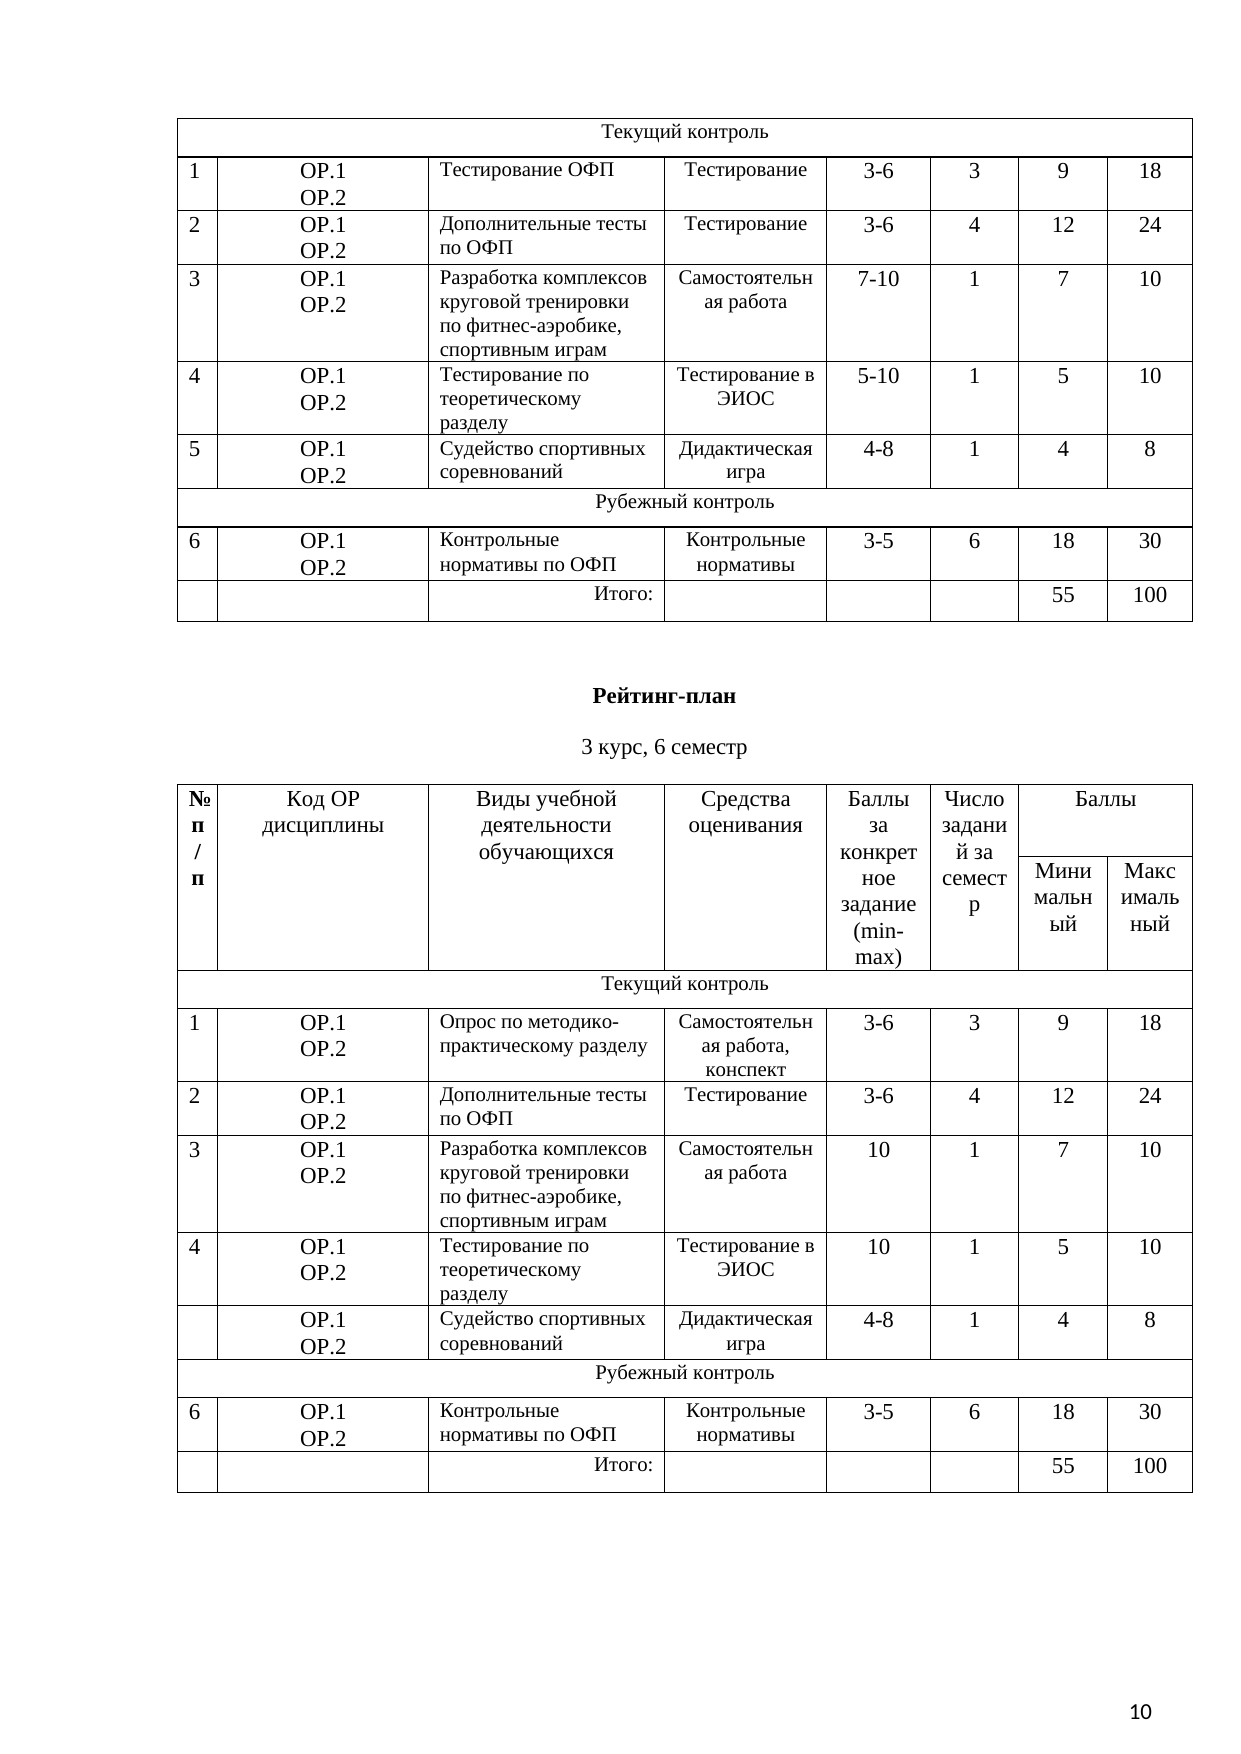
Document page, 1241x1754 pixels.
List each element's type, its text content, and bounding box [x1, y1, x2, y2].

table_cell 10 [827, 1136, 930, 1232]
table_cell Тестирование [665, 158, 826, 210]
table_cell Минимальный [1019, 857, 1107, 969]
table_header № п/п [178, 785, 217, 969]
table_cell Дидактическая игра [665, 435, 826, 488]
table_cell 4 [1019, 1306, 1107, 1359]
table_cell Самостоятельная работа, конспект [665, 1009, 826, 1081]
table_cell Самостоятельная работа [665, 1136, 826, 1232]
table_cell 5 [1019, 1233, 1107, 1305]
table_cell 3 [178, 1136, 217, 1232]
table_header Средства оценивания [665, 785, 826, 969]
table_cell Тестирование по теоретическому разделу [429, 1233, 664, 1305]
table_cell ОР.1 ОР.2 [218, 1306, 428, 1359]
table_cell 55 [1019, 1452, 1107, 1492]
table_cell 3 [178, 265, 217, 361]
table_cell 1 [931, 1136, 1018, 1232]
table_cell [178, 1306, 217, 1359]
table_cell 18 [1019, 1398, 1107, 1451]
table_cell 10 [827, 1233, 930, 1305]
table_cell 9 [1019, 1009, 1107, 1081]
table_cell ОР.1 ОР.2 [218, 528, 428, 580]
table_cell 100 [1108, 1452, 1192, 1492]
table_cell 4 [178, 1233, 217, 1305]
table_cell ОР.1 ОР.2 [218, 265, 428, 361]
table_cell 3-5 [827, 528, 930, 580]
table_cell 4 [1019, 435, 1107, 488]
table_cell 4 [178, 362, 217, 434]
table_cell 2 [178, 1082, 217, 1135]
table_cell 4 [931, 211, 1018, 264]
table_cell ОР.1 ОР.2 [218, 1009, 428, 1081]
table_cell 8 [1108, 435, 1192, 488]
table_cell [827, 581, 930, 621]
table_cell Контрольные нормативы по ОФП [429, 528, 664, 580]
table_cell 24 [1108, 1082, 1192, 1135]
table_cell [665, 581, 826, 621]
table_cell Текущий контроль [178, 971, 1192, 1008]
table_cell Тестирование [665, 211, 826, 264]
table_cell Судейство спортивных соревнований [429, 435, 664, 488]
table_cell ОР.1 ОР.2 [218, 435, 428, 488]
table_cell Дополнительные тесты по ОФП [429, 1082, 664, 1135]
table_cell 6 [931, 1398, 1018, 1451]
table_cell 3-6 [827, 1009, 930, 1081]
table_cell Опрос по методико-практическому разделу [429, 1009, 664, 1081]
table_cell Тестирование в ЭИОС [665, 1233, 826, 1305]
table_cell Текущий контроль [178, 119, 1192, 156]
table_cell Максимальный [1108, 857, 1192, 969]
table_cell 4-8 [827, 1306, 930, 1359]
table_cell 1 [931, 265, 1018, 361]
table_cell 5 [1019, 362, 1107, 434]
table_cell 7 [1019, 1136, 1107, 1232]
table_cell 3-6 [827, 1082, 930, 1135]
table_cell 10 [1108, 362, 1192, 434]
table_cell ОР.1 ОР.2 [218, 211, 428, 264]
table_cell 5-10 [827, 362, 930, 434]
table_cell 7 [1019, 265, 1107, 361]
table_cell 9 [1019, 158, 1107, 210]
table_cell ОР.1 ОР.2 [218, 158, 428, 210]
table_cell Итого: [429, 1452, 664, 1492]
table_cell ОР.1 ОР.2 [218, 362, 428, 434]
table_cell Разработка комплексов круговой тренировки по фитнес-аэробике, спортивным играм [429, 265, 664, 361]
table_cell 55 [1019, 581, 1107, 621]
table_cell 1 [931, 362, 1018, 434]
text Рейтинг-план [177, 682, 1152, 708]
table_cell Итого: [429, 581, 664, 621]
table_cell 3-5 [827, 1398, 930, 1451]
table_cell [178, 581, 217, 621]
table_cell Рубежный контроль [178, 489, 1192, 526]
table_cell 7-10 [827, 265, 930, 361]
table_cell [218, 1452, 428, 1492]
table_cell 12 [1019, 211, 1107, 264]
table_cell 18 [1019, 528, 1107, 580]
table_cell 2 [178, 211, 217, 264]
table_cell 6 [178, 1398, 217, 1451]
table_cell Тестирование [665, 1082, 826, 1135]
table_cell 8 [1108, 1306, 1192, 1359]
table_cell ОР.1 ОР.2 [218, 1398, 428, 1451]
table_cell 30 [1108, 1398, 1192, 1451]
table_cell 3-6 [827, 211, 930, 264]
table_cell Тестирование в ЭИОС [665, 362, 826, 434]
table_cell Контрольные нормативы [665, 1398, 826, 1451]
table_cell Тестирование по теоретическому разделу [429, 362, 664, 434]
table_cell [931, 1452, 1018, 1492]
table_cell Судейство спортивных соревнований [429, 1306, 664, 1359]
table_cell 4-8 [827, 435, 930, 488]
table_cell Контрольные нормативы [665, 528, 826, 580]
table_cell 5 [178, 435, 217, 488]
table_cell 30 [1108, 528, 1192, 580]
table_cell 3 [931, 158, 1018, 210]
table_cell ОР.1 ОР.2 [218, 1233, 428, 1305]
table_cell 1 [931, 435, 1018, 488]
table_cell 18 [1108, 1009, 1192, 1081]
text 3 курс, 6 семестр [177, 733, 1152, 759]
table_cell 1 [931, 1233, 1018, 1305]
table_cell 10 [1108, 1136, 1192, 1232]
table_cell 18 [1108, 158, 1192, 210]
table_header Виды учебной деятельности обучающихся [429, 785, 664, 969]
table_cell [931, 581, 1018, 621]
table_cell [827, 1452, 930, 1492]
table_cell Самостоятельная работа [665, 265, 826, 361]
table_cell 24 [1108, 211, 1192, 264]
table_cell 4 [931, 1082, 1018, 1135]
table_cell 3-6 [827, 158, 930, 210]
table_cell 10 [1108, 265, 1192, 361]
table_cell [218, 581, 428, 621]
table_cell 12 [1019, 1082, 1107, 1135]
table_cell Контрольные нормативы по ОФП [429, 1398, 664, 1451]
table_cell Тестирование ОФП [429, 158, 664, 210]
table_cell 3 [931, 1009, 1018, 1081]
table_cell 1 [178, 158, 217, 210]
table_cell Дополнительные тесты по ОФП [429, 211, 664, 264]
table_header Число заданий за семестр [931, 785, 1018, 969]
table_cell 100 [1108, 581, 1192, 621]
table_header Код ОР дисциплины [218, 785, 428, 969]
table_cell Рубежный контроль [178, 1360, 1192, 1397]
table_header Баллы за конкретное задание (min-max) [827, 785, 930, 969]
table_cell ОР.1 ОР.2 [218, 1136, 428, 1232]
table_cell Разработка комплексов круговой тренировки по фитнес-аэробике, спортивным играм [429, 1136, 664, 1232]
table_cell 1 [178, 1009, 217, 1081]
table_cell ОР.1 ОР.2 [218, 1082, 428, 1135]
table_cell [178, 1452, 217, 1492]
table_header Баллы [1019, 785, 1192, 856]
table_cell Дидактическая игра [665, 1306, 826, 1359]
table_cell 6 [931, 528, 1018, 580]
table_cell [665, 1452, 826, 1492]
table_cell 10 [1108, 1233, 1192, 1305]
table_cell 1 [931, 1306, 1018, 1359]
table_cell 6 [178, 528, 217, 580]
